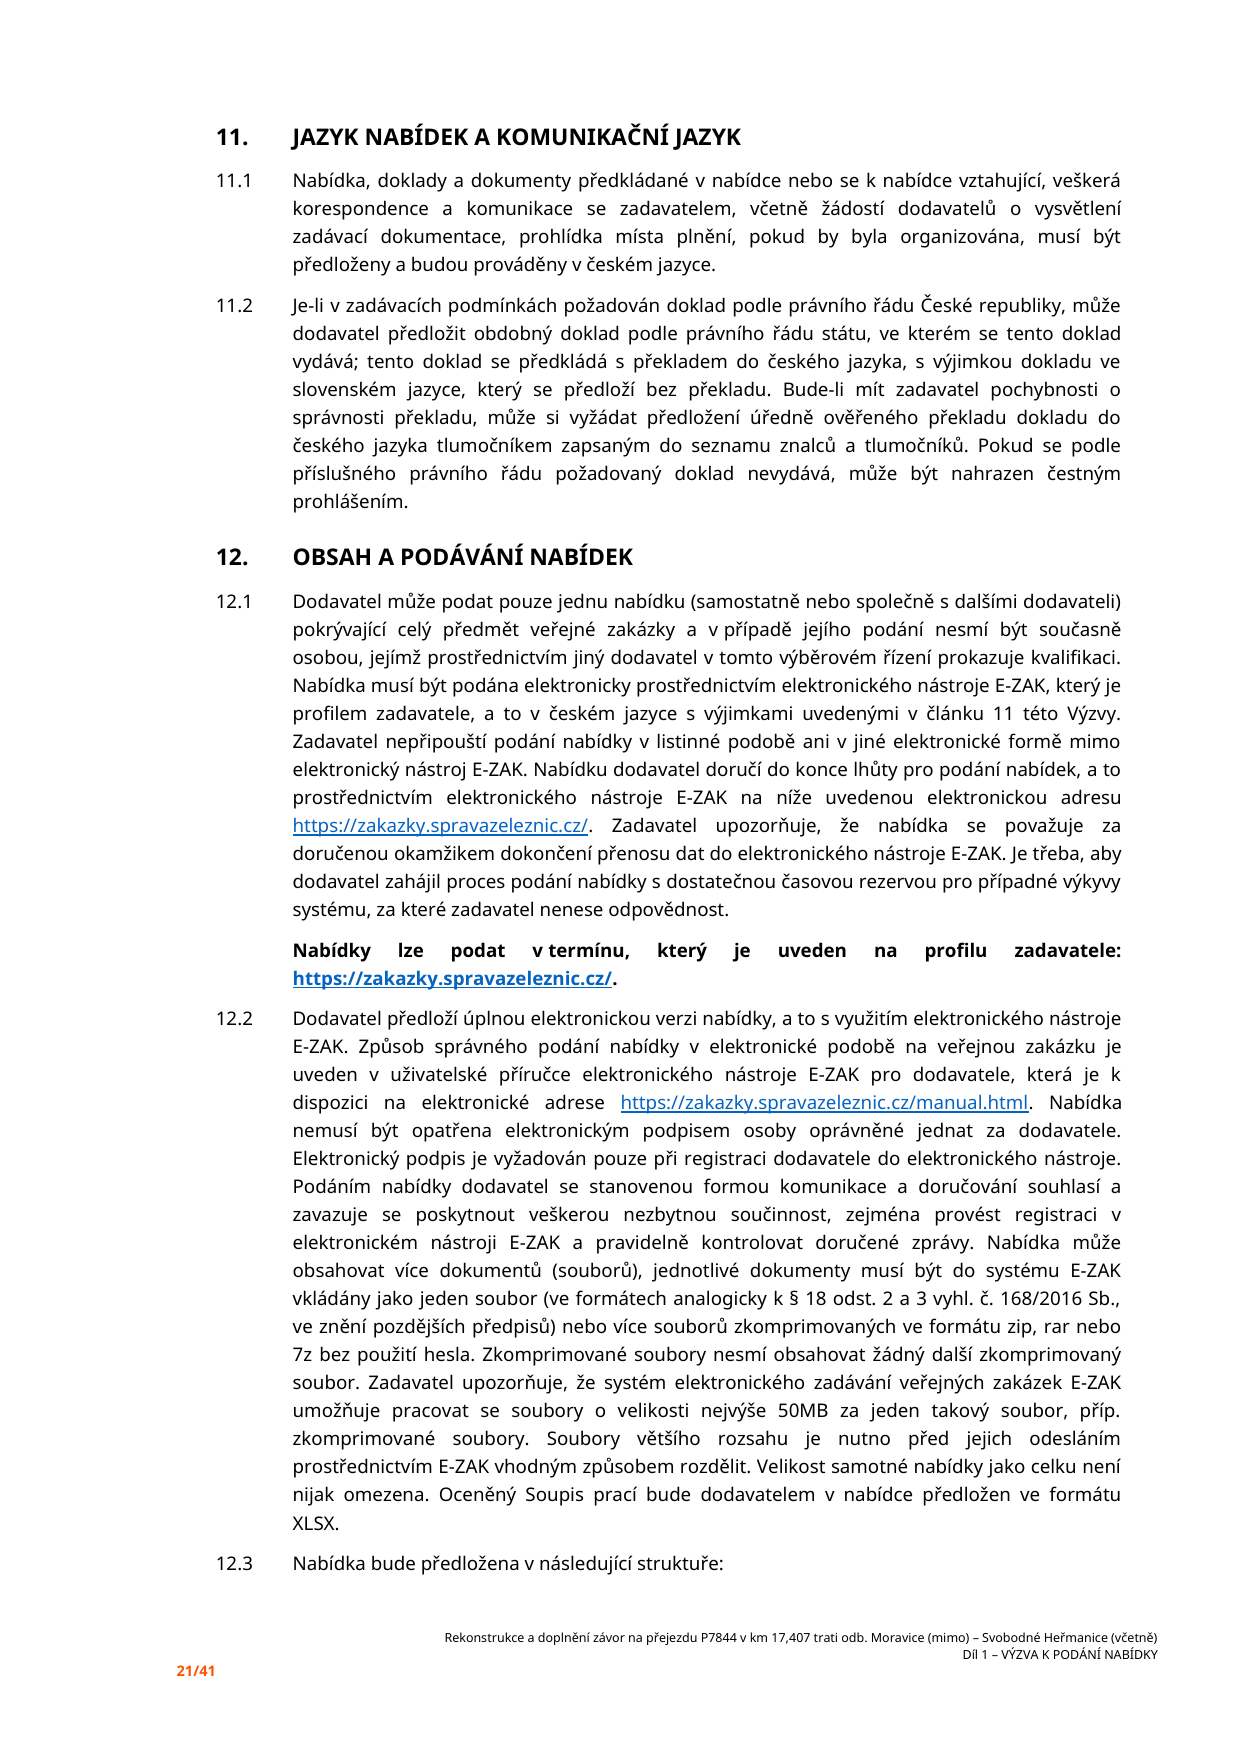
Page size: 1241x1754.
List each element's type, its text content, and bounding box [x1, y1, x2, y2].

text Nabídka, doklady a dokumenty předkládané v nabídce nebo se k nabídce vztahující, veškerá korespondence a komunikace se zadavatelem, včetně žádostí dodavatelů o vysvětlení zadávací dokumentace, prohlídka místa plnění, pokud by byla organizována, musí být předloženy a budou prováděny v českém jazyce. [216, 167, 1122, 277]
text JAZYK NABÍDEK A KOMUNIKAČNÍ JAZYK [216, 121, 1122, 152]
text Je-li v zadávacích podmínkách požadován doklad podle právního řádu České republiky, může dodavatel předložit obdobný doklad podle právního řádu státu, ve kterém se tento doklad vydává; tento doklad se předkládá s překladem do českého jazyka, s výjimkou dokladu ve slovenském jazyce, který se předloží bez překladu. Bude-li mít zadavatel pochybnosti o správnosti překladu, může si vyžádat předložení úředně ověřeného překladu dokladu do českého jazyka tlumočníkem zapsaným do seznamu znalců a tlumočníků. Pokud se podle příslušného právního řádu požadovaný doklad nevydává, může být nahrazen čestným prohlášením. [216, 292, 1122, 514]
text Nabídka bude předložena v následující struktuře: [216, 1550, 1122, 1576]
text Dodavatel předloží úplnou elektronickou verzi nabídky, a to s využitím elektronického nástroje E-ZAK. Způsob správného podání nabídky v elektronické podobě na veřejnou zakázku je uveden v uživatelské příručce elektronického nástroje E-ZAK pro dodavatele, která je k dispozici na elektronické adrese https://zakazky.spravazeleznic.cz/manual.html. Nabídka nemusí být opatřena elektronickým podpisem osoby oprávněné jednat za dodavatele. Elektronický podpis je vyžadován pouze při registraci dodavatele do elektronického nástroje. Podáním nabídky dodavatel se stanovenou formou komunikace a doručování souhlasí a zavazuje se poskytnout veškerou nezbytnou součinnost, zejména provést registraci v elektronickém nástroji E-ZAK a pravidelně kontrolovat doručené zprávy. Nabídka může obsahovat více dokumentů (souborů), jednotlivé dokumenty musí být do systému E-ZAK vkládány jako jeden soubor (ve formátech analogicky k § 18 odst. 2 a 3 vyhl. č. 168/2016 Sb., ve znění pozdějších předpisů) nebo více souborů zkomprimovaných ve formátu zip, rar nebo 7z bez použití hesla. Zkomprimované soubory nesmí obsahovat žádný další zkomprimovaný soubor. Zadavatel upozorňuje, že systém elektronického zadávání veřejných zakázek E-ZAK umožňuje pracovat se soubory o velikosti nejvýše 50MB za jeden takový soubor, příp. zkomprimované soubory. Soubory většího rozsahu je nutno před jejich odesláním prostřednictvím E-ZAK vhodným způsobem rozdělit. Velikost samotné nabídky jako celku není nijak omezena. Oceněný Soupis prací bude dodavatelem v nabídce předložen ve formátu XLSX. [216, 1005, 1122, 1535]
text Nabídky lze podat v termínu, který je uveden na profilu zadavatele: https://zakazky.spravazeleznic.cz/. [292, 937, 1122, 990]
text Dodavatel může podat pouze jednu nabídku (samostatně nebo společně s dalšími dodavateli) pokrývající celý předmět veřejné zakázky a v případě jejího podání nesmí být současně osobou, jejímž prostřednictvím jiný dodavatel v tomto výběrovém řízení prokazuje kvalifikaci. Nabídka musí být podána elektronicky prostřednictvím elektronického nástroje E-ZAK, který je profilem zadavatele, a to v českém jazyce s výjimkami uvedenými v článku 11 této Výzvy. Zadavatel nepřipouští podání nabídky v listinné podobě ani v jiné elektronické formě mimo elektronický nástroj E-ZAK. Nabídku dodavatel doručí do konce lhůty pro podání nabídek, a to prostřednictvím elektronického nástroje E-ZAK na níže uvedenou elektronickou adresu https://zakazky.spravazeleznic.cz/. Zadavatel upozorňuje, že nabídka se považuje za doručenou okamžikem dokončení přenosu dat do elektronického nástroje E-ZAK. Je třeba, aby dodavatel zahájil proces podání nabídky s dostatečnou časovou rezervou pro případné výkyvy systému, za které zadavatel nenese odpovědnost. [216, 588, 1122, 922]
text OBSAH A PODÁVÁNÍ NABÍDEK [216, 541, 1122, 572]
